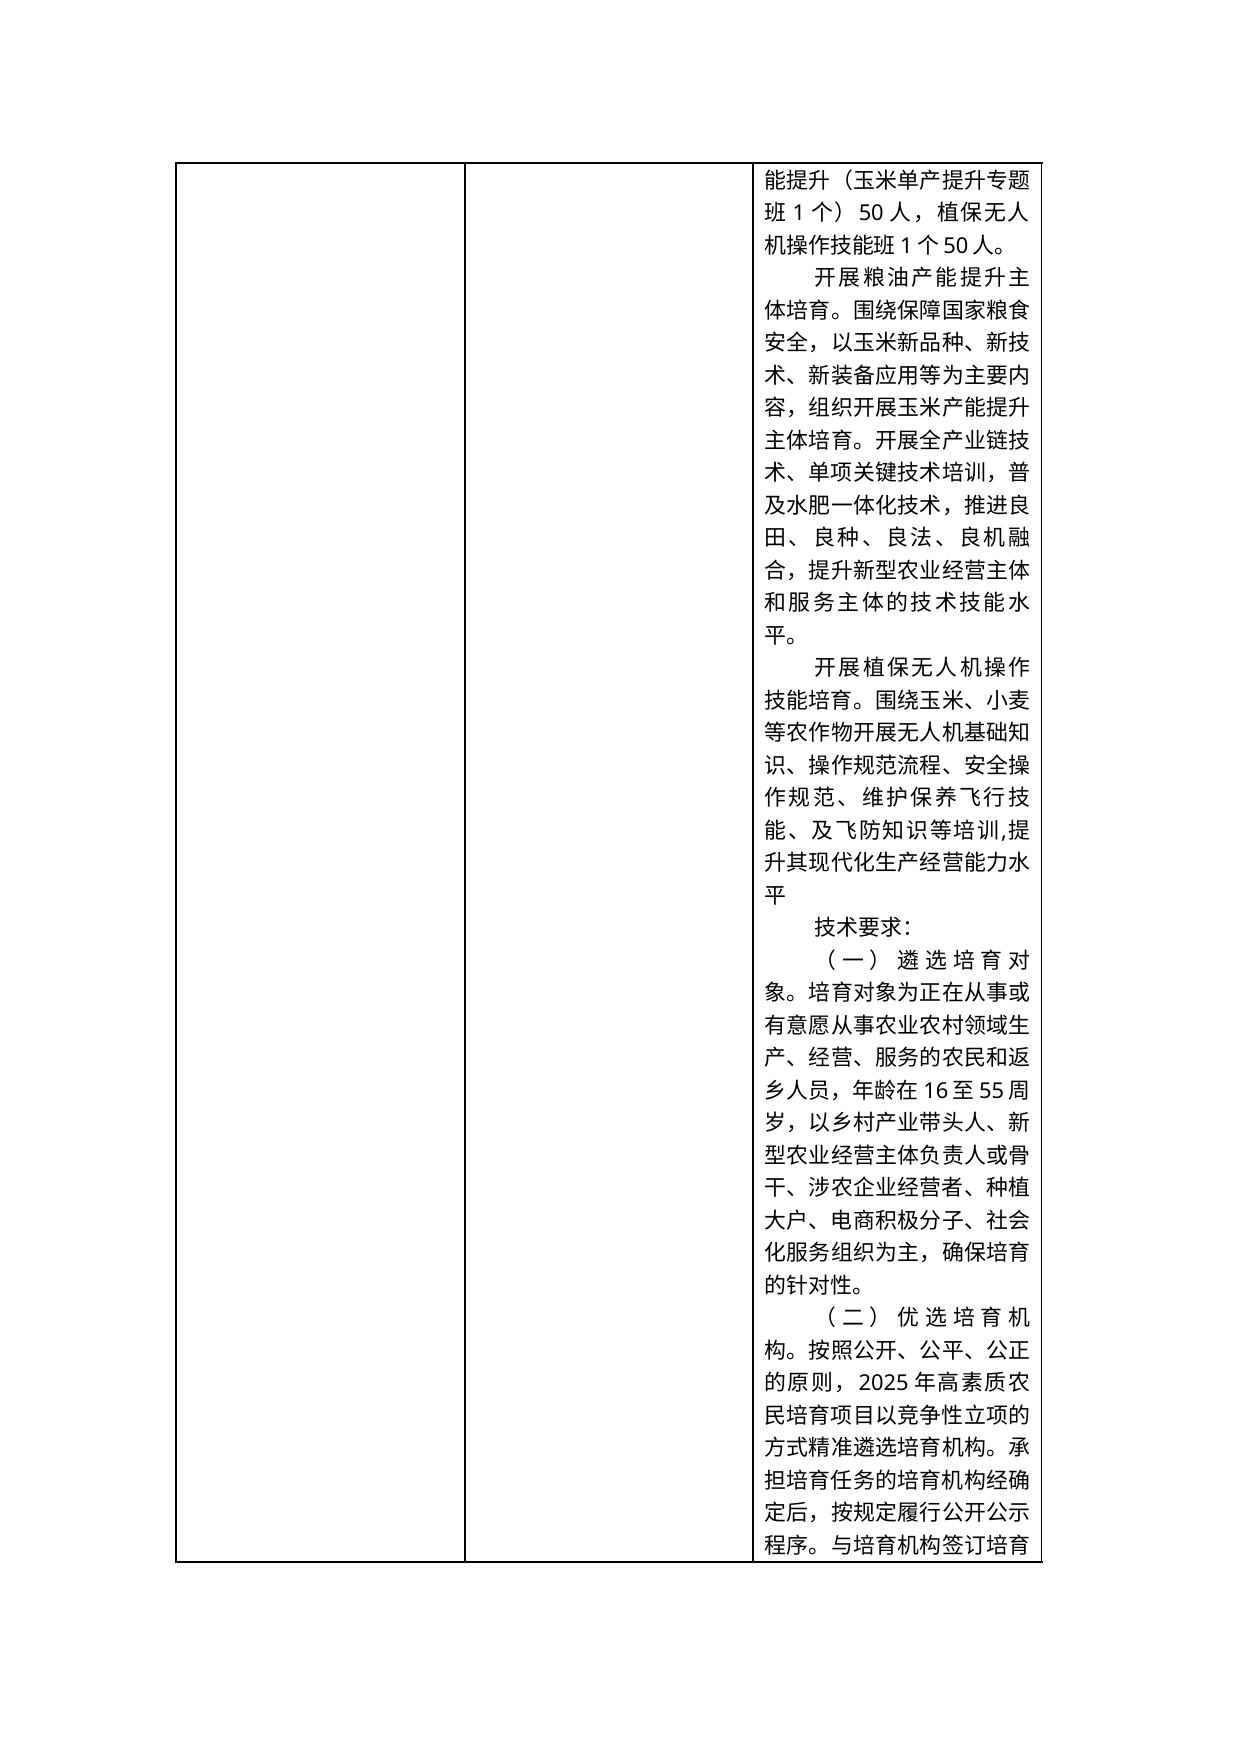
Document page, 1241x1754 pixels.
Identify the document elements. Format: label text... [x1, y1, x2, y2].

table_cell [466, 164, 752, 1561]
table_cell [754, 164, 1041, 1561]
table_cell 1 [177, 164, 464, 1561]
